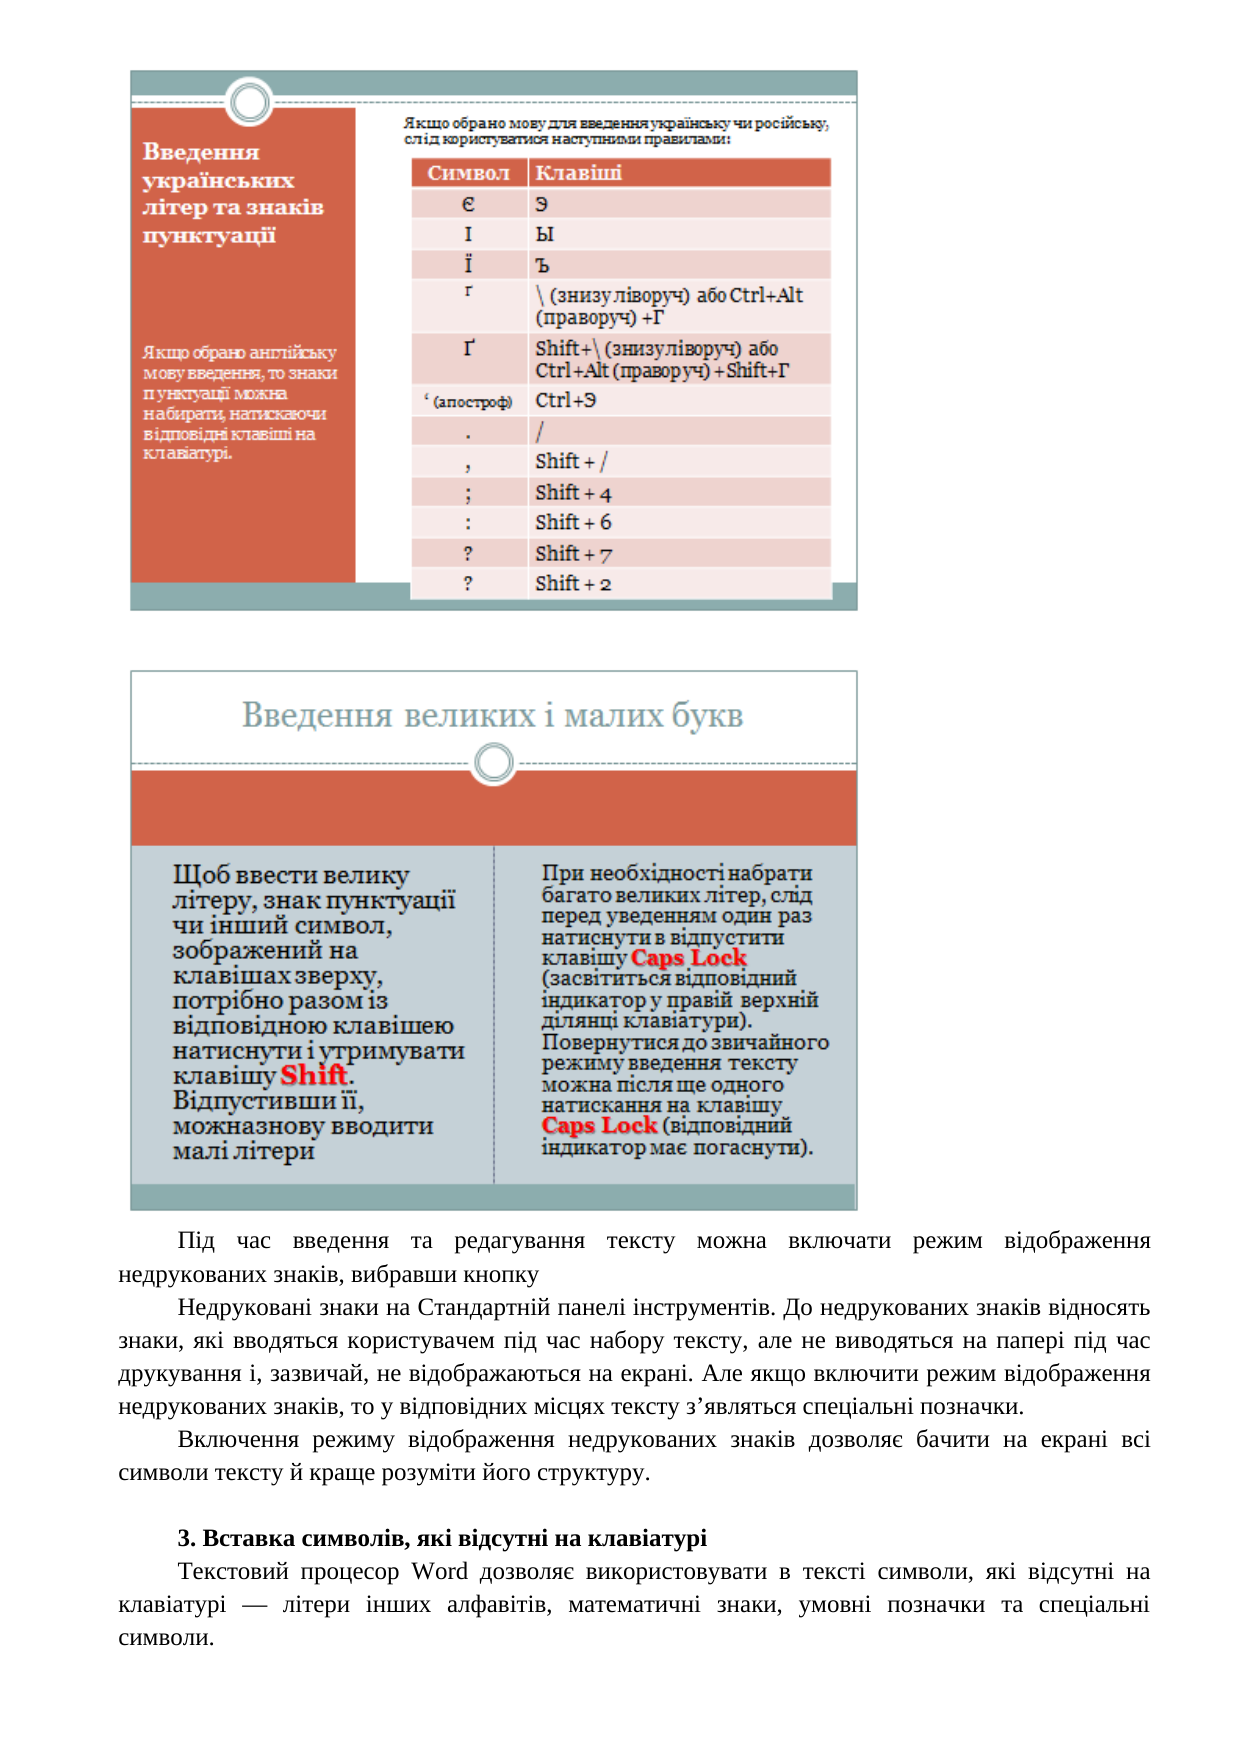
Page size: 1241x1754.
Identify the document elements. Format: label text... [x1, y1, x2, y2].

text Під час введення та редагування тексту можна включати режим відображення недрукованих знаків, вибравши кнопку [118, 1226, 1152, 1287]
text Текстовий процесор Wоrd дозволяє використовувати в тексті символи, які відсутні на клавіатурі — літери інших алфавітів, математичні знаки, умовні позначки та спеціальні символи. [118, 1556, 1152, 1651]
text Недруковані знаки на Стандартній панелі інструментів. До недрукованих знаків відносять знаки, які вводяться користувачем під час набору тексту, але не виводяться на папері під час друкування і, зазвичай, не відображаються на екрані. Але якщо включити режим відображення недрукованих знаків, то у відповідних місцях тексту з’являться спеціальні позначки. [118, 1292, 1152, 1419]
picture [118, 59, 869, 622]
text 3. Вставка символів, які відсутні на клавіатурі [118, 1523, 1152, 1552]
picture [118, 658, 869, 1222]
text Включення режиму відображення недрукованих знаків дозволяє бачити на екрані всі символи тексту й краще розуміти його структуру. [118, 1424, 1152, 1486]
